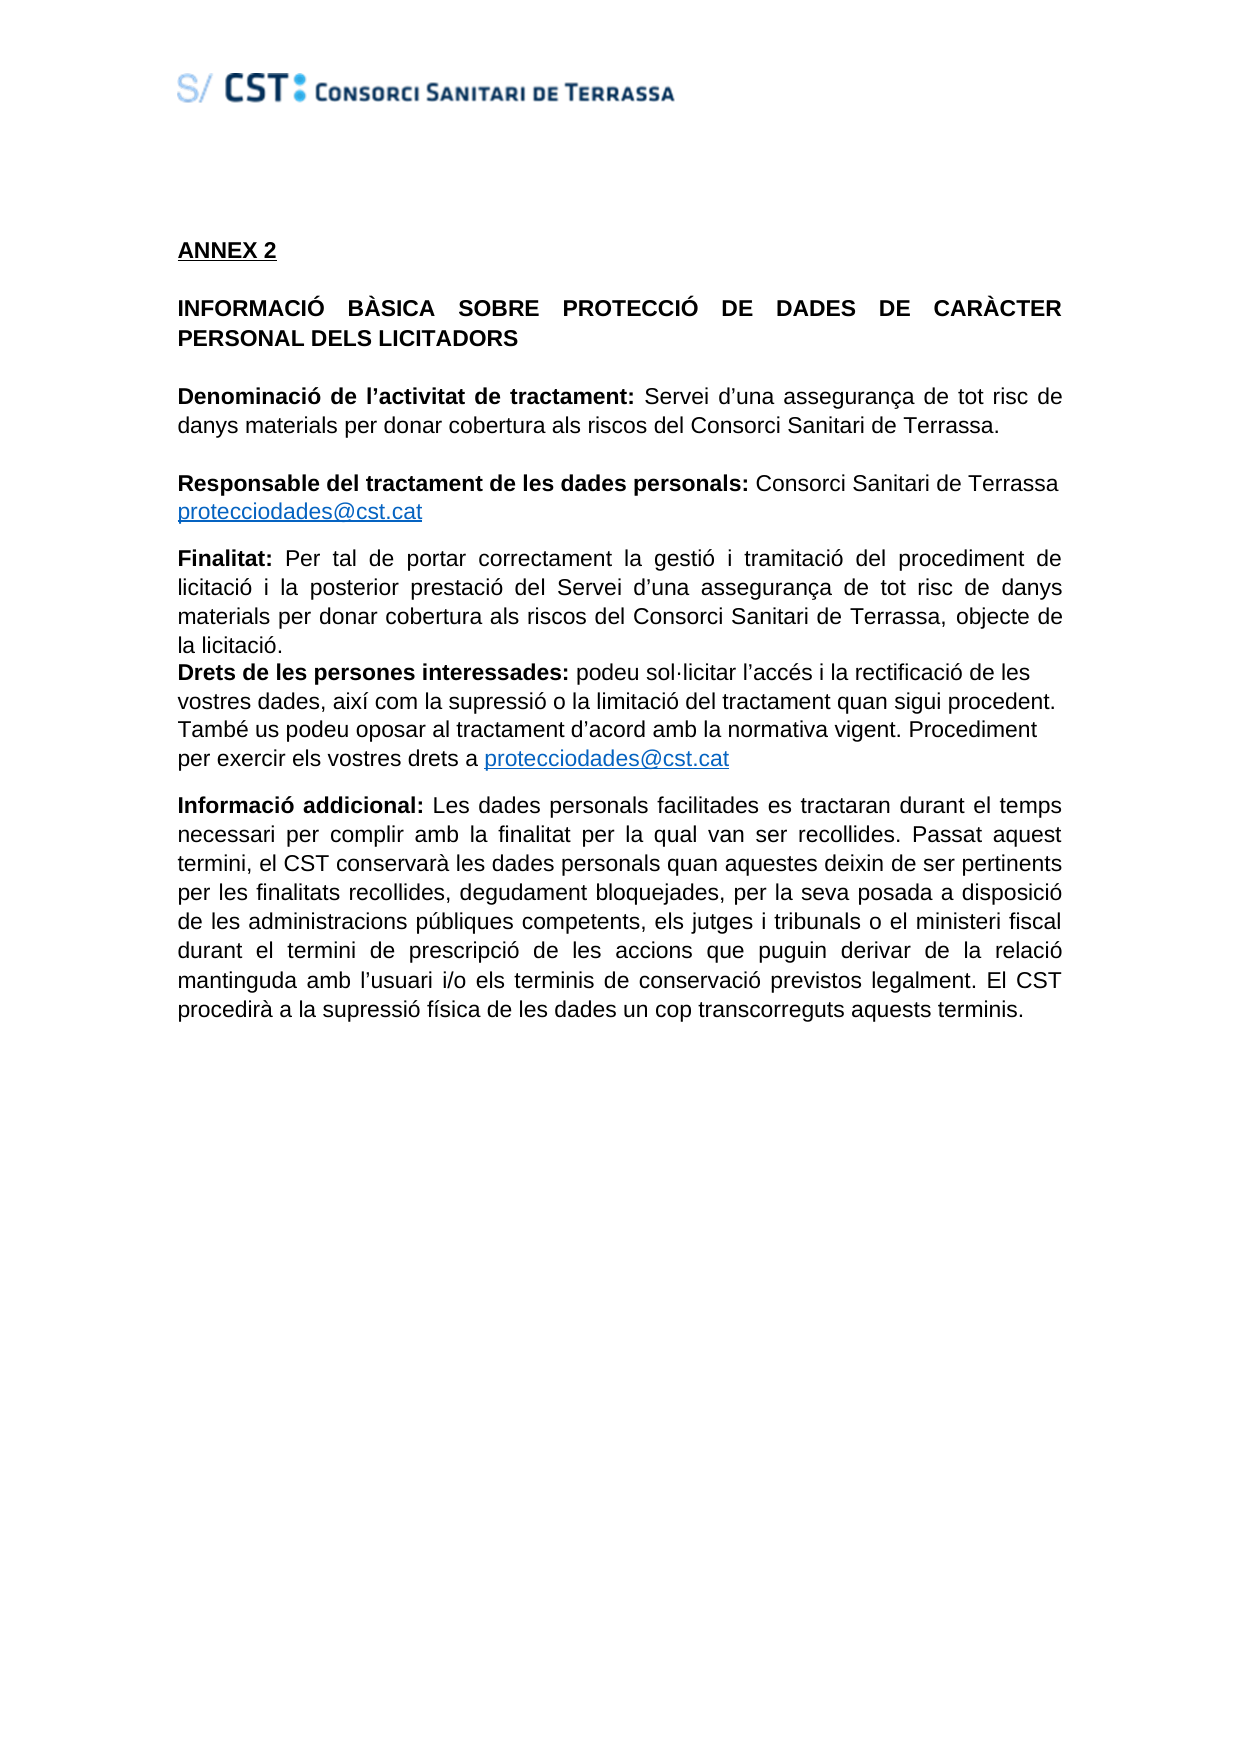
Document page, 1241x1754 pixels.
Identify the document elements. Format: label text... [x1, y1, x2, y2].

text protecciodades@cst.cat [177, 498, 1063, 524]
text INFORMACIÓ BÀSICA SOBRE PROTECCIÓ DE DADES DE CARÀCTER PERSONAL DELS LICITADORS [177, 293, 1063, 352]
picture [177, 73, 676, 104]
text Drets de les persones interessades: podeu sol·licitar l’accés i la rectificació de les vostres dades, així com la supressió o la limitació del tractament quan sigui procedent. També us podeu oposar al tractament d’acord amb la normativa vigent. Procediment per exercir els vostres drets a protecciodades@cst.cat [177, 659, 1063, 771]
text Informació addicional: Les dades personals facilitades es tractaran durant el temps necessari per complir amb la finalitat per la qual van ser recollides. Passat aquest termini, el CST conservarà les dades personals quan aquestes deixin de ser pertinents per les finalitats recollides, degudament bloquejades, per la seva posada a disposició de les administracions públiques competents, els jutges i tribunals o el ministeri fiscal durant el termini de prescripció de les accions que puguin derivar de la relació mantinguda amb l’usuari i/o els terminis de conservació previstos legalment. El CST procedirà a la supressió física de les dades un cop transcorreguts aquests terminis. [177, 790, 1063, 1023]
text Responsable del tractament de les dades personals: Consorci Sanitari de Terrassa [177, 468, 1063, 498]
text ANNEX 2 [177, 235, 1063, 264]
text Denominació de l’activitat de tractament: Servei d’una assegurança de tot risc de danys materials per donar cobertura als riscos del Consorci Sanitari de Terrassa. [177, 381, 1063, 439]
text Finalitat: Per tal de portar correctament la gestió i tramitació del procediment de licitació i la posterior prestació del Servei d’una assegurança de tot risc de danys materials per donar cobertura als riscos del Consorci Sanitari de Terrassa, objecte de la licitació. [177, 543, 1063, 659]
